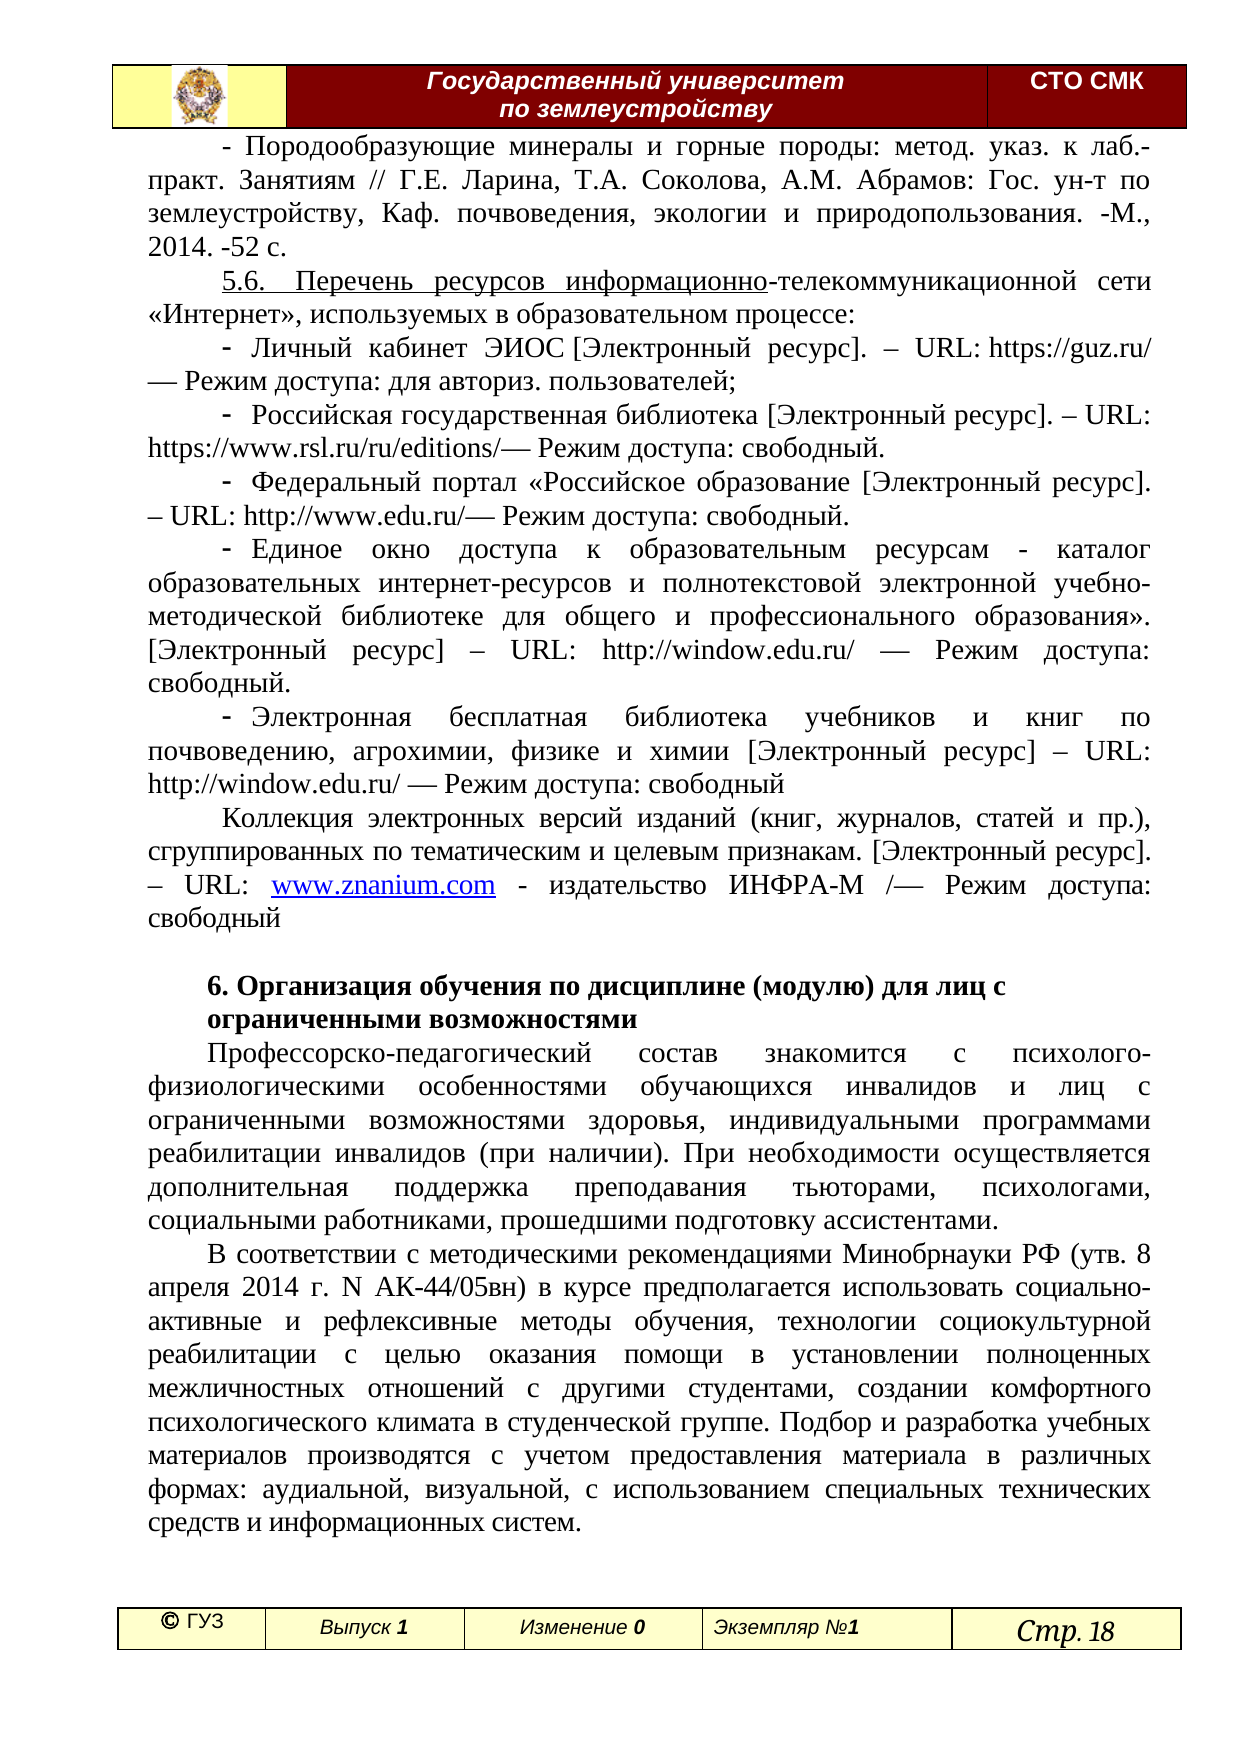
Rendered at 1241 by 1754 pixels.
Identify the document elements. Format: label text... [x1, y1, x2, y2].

list Единое окно доступа к образовательным ресурсам - каталог образовательных интернет-ресурсов и полнотекстовой электронной учебно-методической библиотеке для общего и профессионального образования». [Электронный ресурс] – URL: http://window.edu.ru/ — Режим доступа: свободный. [148, 531, 1152, 699]
text 6. Организация обучения по дисциплине (модулю) для лиц с ограниченными возможностями [207, 968, 1152, 1035]
picture [171, 65, 228, 127]
list Электронная бесплатная библиотека учебников и книг по почвоведению, агрохимии, физике и химии [Электронный ресурс] – URL: http://window.edu.ru/ — Режим доступа: свободный [148, 699, 1152, 800]
text В соответствии с методическими рекомендациями Минобрнауки РФ (утв. 8 апреля 2014 г. N АК-44/05вн) в курсе предполагается использовать социально-активные и рефлексивные методы обучения, технологии социокультурной реабилитации с целью оказания помощи в установлении полноценных межличностных отношений с другими студентами, создании комфортного психологического климата в студенческой группе. Подбор и разработка учебных материалов производятся с учетом предоставления материала в различных формах: аудиальной, визуальной, с использованием специальных технических средств и информационных систем. [148, 1236, 1152, 1538]
text 5.6. Перечень ресурсов информационно-телекоммуникационной сети «Интернет», используемых в образовательном процессе: [148, 263, 1152, 330]
list Российская государственная библиотека [Электронный ресурс]. – URL: https://www.rsl.ru/ru/editions/— Режим доступа: свободный. [148, 397, 1152, 464]
list Личный кабинет ЭИОС [Электронный ресурс]. – URL: https://guz.ru/ — Режим доступа: для авториз. пользователей; [148, 330, 1152, 397]
text Профессорско-педагогический состав знакомится с психолого-физиологическими особенностями обучающихся инвалидов и лиц с ограниченными возможностями здоровья, индивидуальными программами реабилитации инвалидов (при наличии). При необходимости осуществляется дополнительная поддержка преподавания тьюторами, психологами, социальными работниками, прошедшими подготовку ассистентами. [148, 1035, 1152, 1236]
text Коллекция электронных версий изданий (книг, журналов, статей и пр.), сгруппированных по тематическим и целевым признакам. [Электронный ресурс]. – URL: www.znanium.com - издательство ИНФРА-М /— Режим доступа: свободный [148, 800, 1152, 934]
text - Породообразующие минералы и горные породы: метод. указ. к лаб.-практ. Занятиям // Г.Е. Ларина, Т.А. Соколова, А.М. Абрамов: Гос. ун-т по землеустройству, Каф. почвоведения, экологии и природопользования. -М., 2014. -52 с. [148, 129, 1152, 263]
list Федеральный портал «Российское образование [Электронный ресурс]. – URL: — Режим доступа: свободный. [148, 464, 1152, 531]
